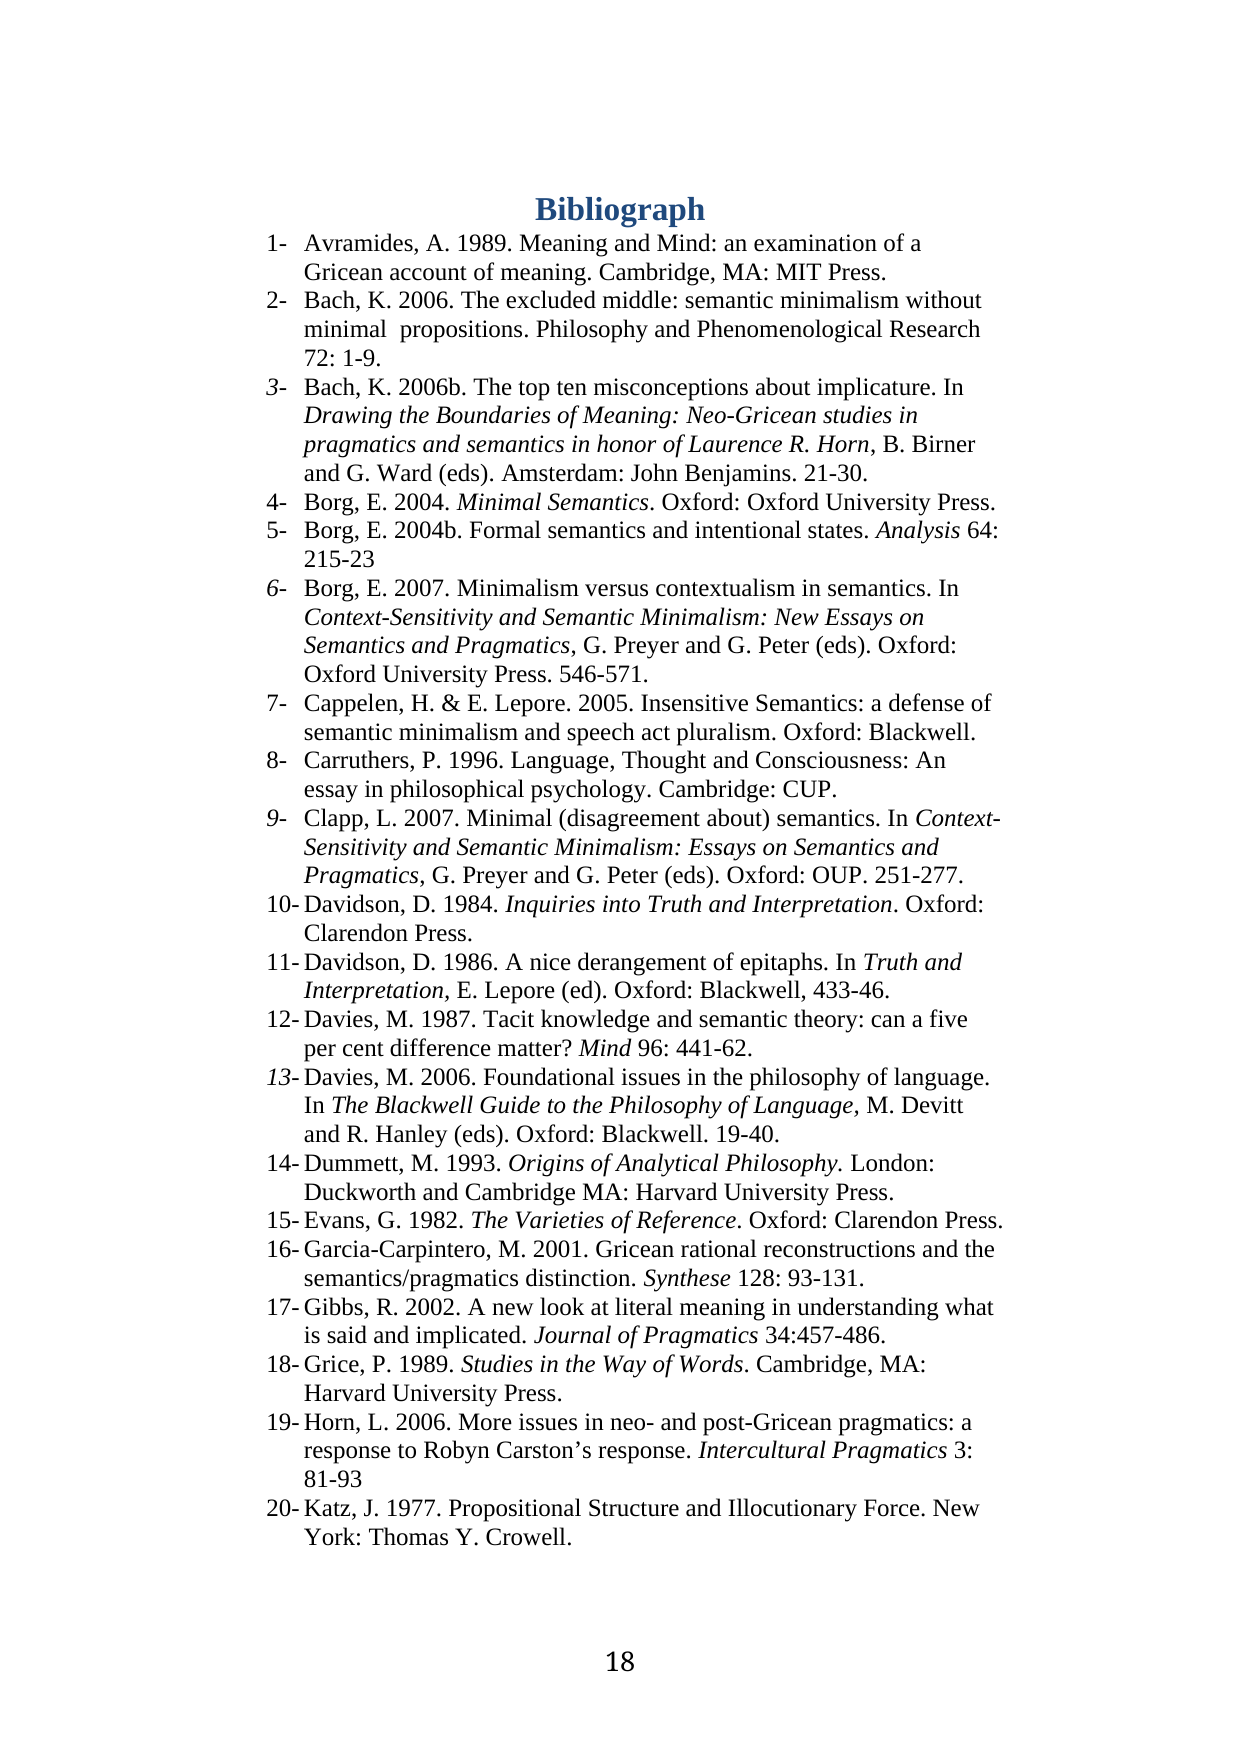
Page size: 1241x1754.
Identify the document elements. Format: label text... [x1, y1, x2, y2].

text Davidson, D. 1986. A nice derangement of epitaphs. In Truth and Interpretation, E. Lepore (ed). Oxford: Blackwell, 433-46. [266, 947, 1004, 1004]
text Davies, M. 1987. Tacit knowledge and semantic theory: can a five per cent difference matter? Mind 96: 441-62. [266, 1004, 1004, 1062]
text Borg, E. 2004. Minimal Semantics. : Press. [266, 487, 1004, 516]
text Cappelen, H. & E. Lepore. 2005. Insensitive Semantics: a defense of semantic minimalism and speech act pluralism. : Blackwell. [266, 688, 1004, 746]
text Clapp, L. 2007. Minimal (disagreement about) semantics. In Context-Sensitivity and Semantic Minimalism: Essays on Semantics and Pragmatics, G. Preyer and G. Peter (eds). : OUP. 251-277. [266, 803, 1004, 889]
text Davies, M. 2006. Foundational issues in the philosophy of language. In The Blackwell Guide to the Philosophy of Language, M. Devitt and R. Hanley (eds). Oxford: Blackwell. 19-40. [266, 1062, 1004, 1148]
subtitle Bibliograph [236, 190, 1004, 228]
text Avramides, A. 1989. Meaning and Mind: an examination of a Gricean account of meaning. Cambridge, MA: MIT Press. [266, 228, 1004, 286]
text Bach, K. 2006. The excluded middle: semantic minimalism without minimal propositions. Philosophy and Phenomenological Research 72: 1-9. [266, 286, 1004, 372]
text Katz, J. 1977. Propositional Structure and Illocutionary Force. : Thomas Y. Crowell. [266, 1493, 1004, 1551]
text Evans, G. 1982. The Varieties of Reference. : Clarendon Press. [266, 1206, 1004, 1234]
text Garcia-Carpintero, M. 2001. Gricean rational reconstructions and the semantics/pragmatics distinction. Synthese 128: 93-131. [266, 1234, 1004, 1292]
text Bach, K. 2006b. The top ten misconceptions about implicature. In Drawing the Boundaries of Meaning: Neo-Gricean studies in pragmatics and semantics in honor of Laurence R. Horn, B. Birner and G. Ward (eds). : John Benjamins. 21-30. [266, 372, 1004, 487]
text Borg, E. 2004b. Formal semantics and intentional states. Analysis 64: 215-23 [266, 516, 1004, 573]
text Borg, E. 2007. Minimalism versus contextualism in semantics. In Context-Sensitivity and Semantic Minimalism: New Essays on Semantics and Pragmatics, G. Preyer and G. Peter (eds). : Press. 546-571. [266, 573, 1004, 688]
text Dummett, M. 1993. Origins of Analytical Philosophy. London: Duckworth and Cambridge MA: Harvard University Press. [266, 1148, 1004, 1206]
text Gibbs, R. 2002. A new look at literal meaning in understanding what is said and implicated. Journal of Pragmatics 34:457-486. [266, 1292, 1004, 1349]
text Davidson, D. 1984. Inquiries into Truth and Interpretation. : Clarendon Press. [266, 889, 1004, 947]
text Carruthers, P. 1996. Language, Thought and Consciousness: An essay in philosophical psychology. Cambridge: CUP. [266, 746, 1004, 803]
text Horn, L. 2006. More issues in neo- and post-Gricean pragmatics: a response to Robyn Carston’s response. Intercultural Pragmatics 3: 81-93 [266, 1407, 1004, 1493]
text Grice, P. 1989. Studies in the Way of Words. , : Press. [266, 1349, 1004, 1407]
